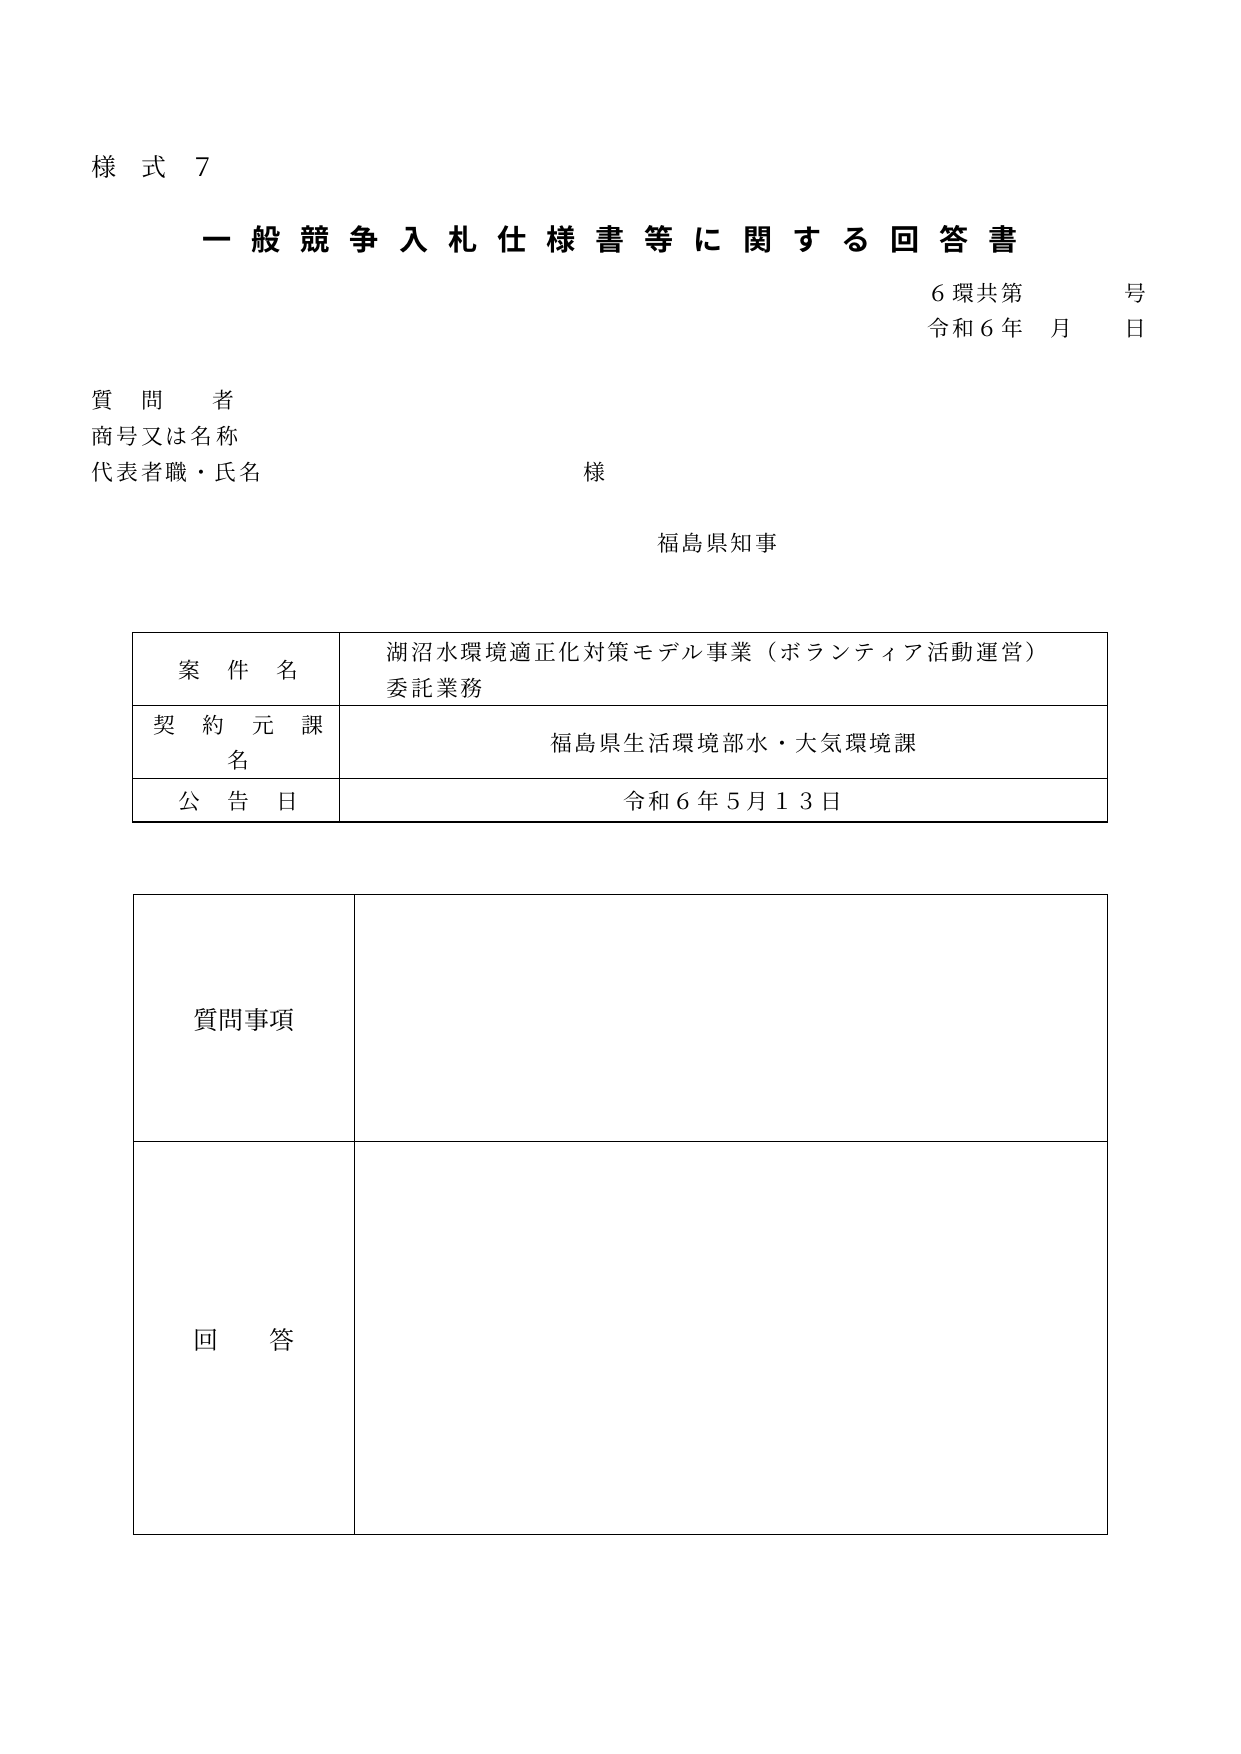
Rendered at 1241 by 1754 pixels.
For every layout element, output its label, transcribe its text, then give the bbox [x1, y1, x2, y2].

text 様式７ [92, 130, 1149, 202]
table_cell 契 約 元 課 名 [133, 706, 339, 777]
text 令和６年 月 日 [92, 309, 1149, 345]
table_cell 福島県生活環境部水・大気環境課 [340, 706, 1107, 777]
table_header [355, 895, 1107, 1141]
text 福島県知事 [92, 524, 1149, 560]
table_header 質問事項 [134, 895, 354, 1141]
text 商号又は名称 [92, 417, 1149, 453]
text 代表者職・氏名 様 [92, 453, 1149, 489]
table_header 湖沼水環境適正化対策モデル事業（ボランティア活動運営） 委託業務 [340, 633, 1107, 705]
table_cell 令和６年５月１３日 [340, 779, 1107, 821]
table_cell 回 答 [134, 1142, 354, 1534]
text 一般競争入札仕様書等に関する回答書 [92, 202, 1149, 274]
text ６環共第 号 [92, 274, 1149, 309]
table_cell 公 告 日 [133, 779, 339, 821]
table_header 案 件 名 [133, 633, 339, 705]
text 質問者 [92, 381, 1149, 417]
table_cell [355, 1142, 1107, 1534]
